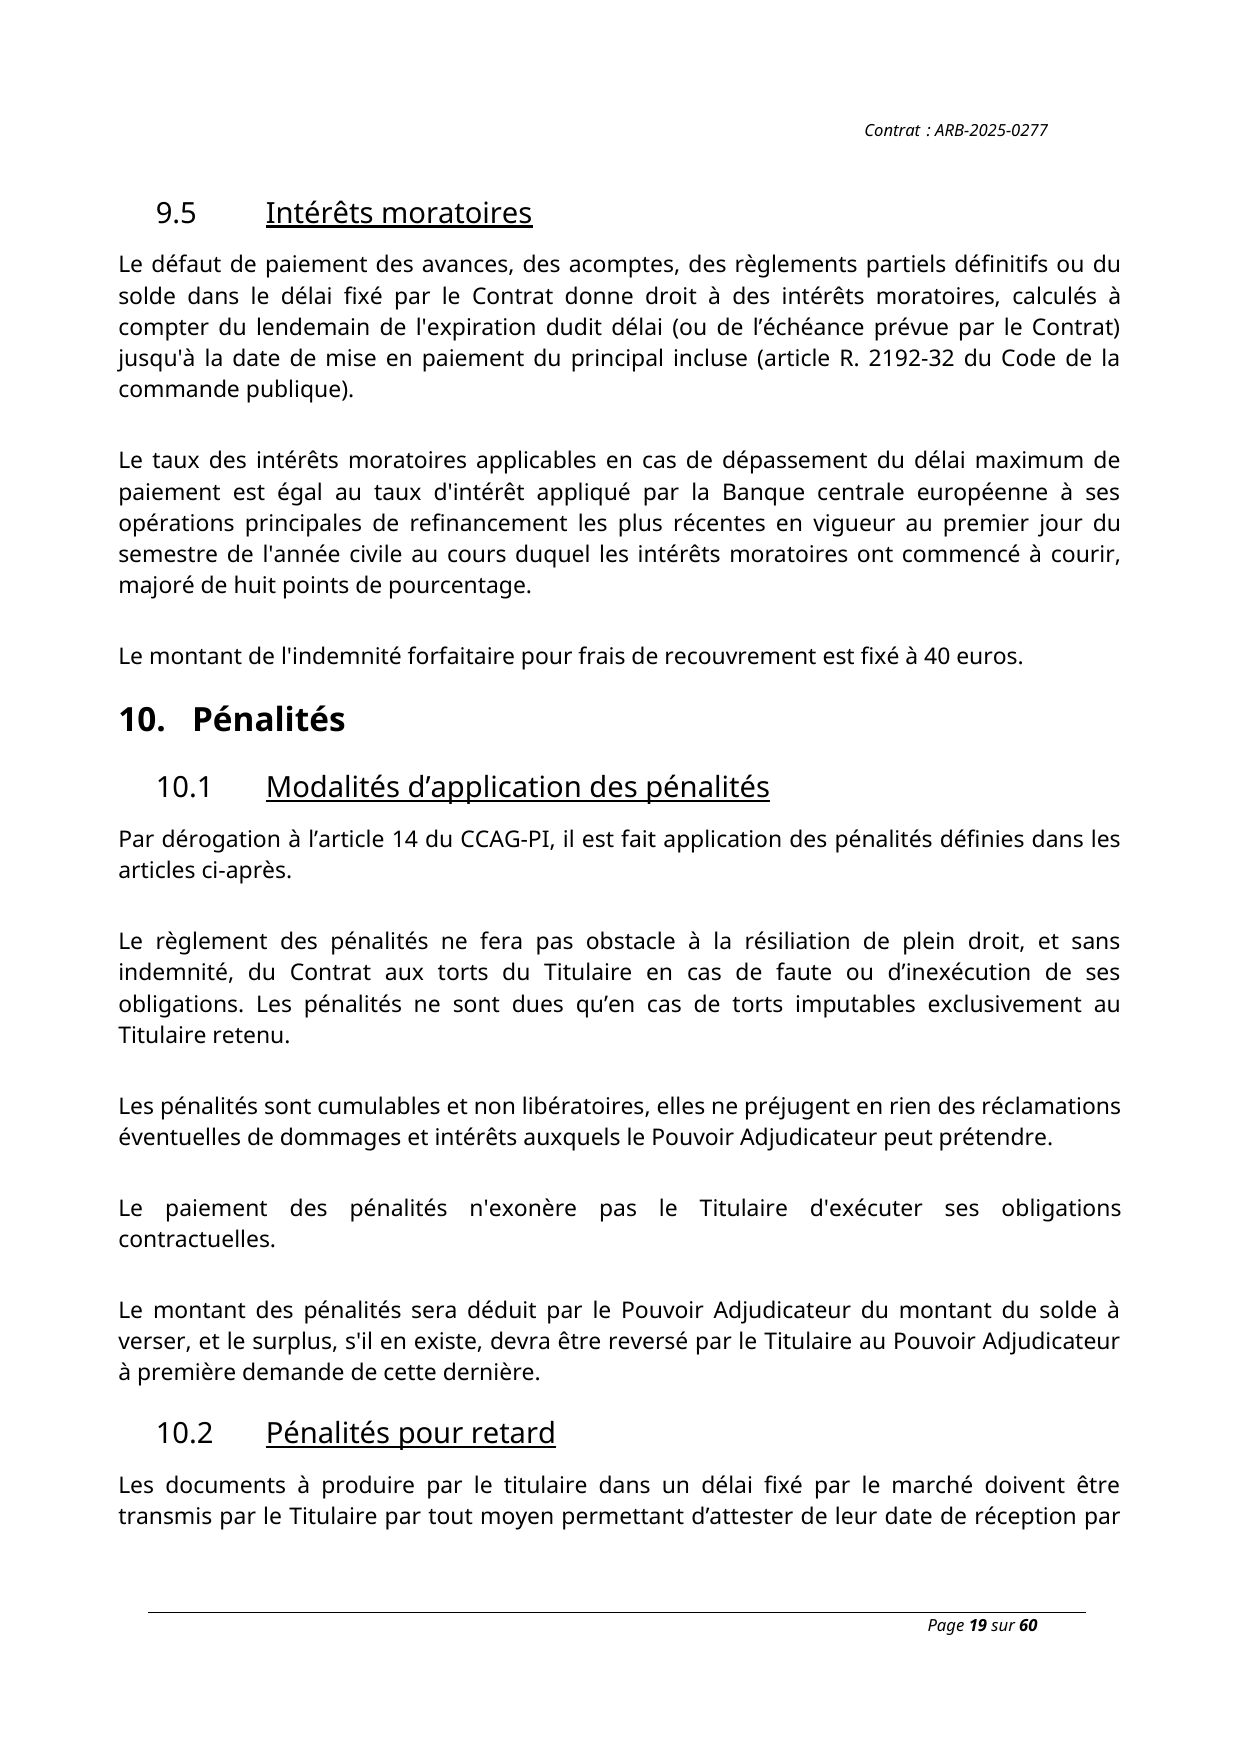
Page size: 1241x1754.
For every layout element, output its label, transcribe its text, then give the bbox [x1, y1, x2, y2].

text Le règlement des pénalités ne fera pas obstacle à la résiliation de plein droit, et sans indemnité, du Contrat aux torts du Titulaire en cas de faute ou d’inexécution de ses obligations. Les pénalités ne sont dues qu’en cas de torts imputables exclusivement au Titulaire retenu. [118, 925, 1122, 1050]
text Le défaut de paiement des avances, des acomptes, des règlements partiels définitifs ou du solde dans le délai fixé par le Contrat donne droit à des intérêts moratoires, calculés à compter du lendemain de l'expiration dudit délai (ou de l’échéance prévue par le Contrat) jusqu'à la date de mise en paiement du principal incluse (article R. 2192-32 du Code de la commande publique). [118, 248, 1122, 404]
text Le montant de l'indemnité forfaitaire pour frais de recouvrement est fixé à 40 euros. [118, 640, 1122, 671]
text Le montant des pénalités sera déduit par le Pouvoir Adjudicateur du montant du solde à verser, et le surplus, s'il en existe, devra être reversé par le Titulaire au Pouvoir Adjudicateur à première demande de cette dernière. [118, 1294, 1122, 1388]
text Par dérogation à l’article 14 du CCAG-PI, il est fait application des pénalités définies dans les articles ci-après. [118, 823, 1122, 886]
text Le taux des intérêts moratoires applicables en cas de dépassement du délai maximum de paiement est égal au taux d'intérêt appliqué par la Banque centrale européenne à ses opérations principales de refinancement les plus récentes en vigueur au premier jour du semestre de l'année civile au cours duquel les intérêts moratoires ont commencé à courir, majoré de huit points de pourcentage. [118, 444, 1122, 600]
text Les pénalités sont cumulables et non libératoires, elles ne préjugent en rien des réclamations éventuelles de dommages et intérêts auxquels le Pouvoir Adjudicateur peut prétendre. [118, 1090, 1122, 1152]
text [118, 1469, 1122, 1531]
text Le paiement des pénalités n'exonère pas le Titulaire d'exécuter ses obligations contractuelles. [118, 1192, 1122, 1254]
text Pénalités pour retard [156, 1413, 1122, 1452]
text Intérêts moratoires [156, 192, 1122, 232]
text Pénalités [118, 696, 1122, 742]
text Modalités d’application des pénalités [156, 767, 1122, 806]
